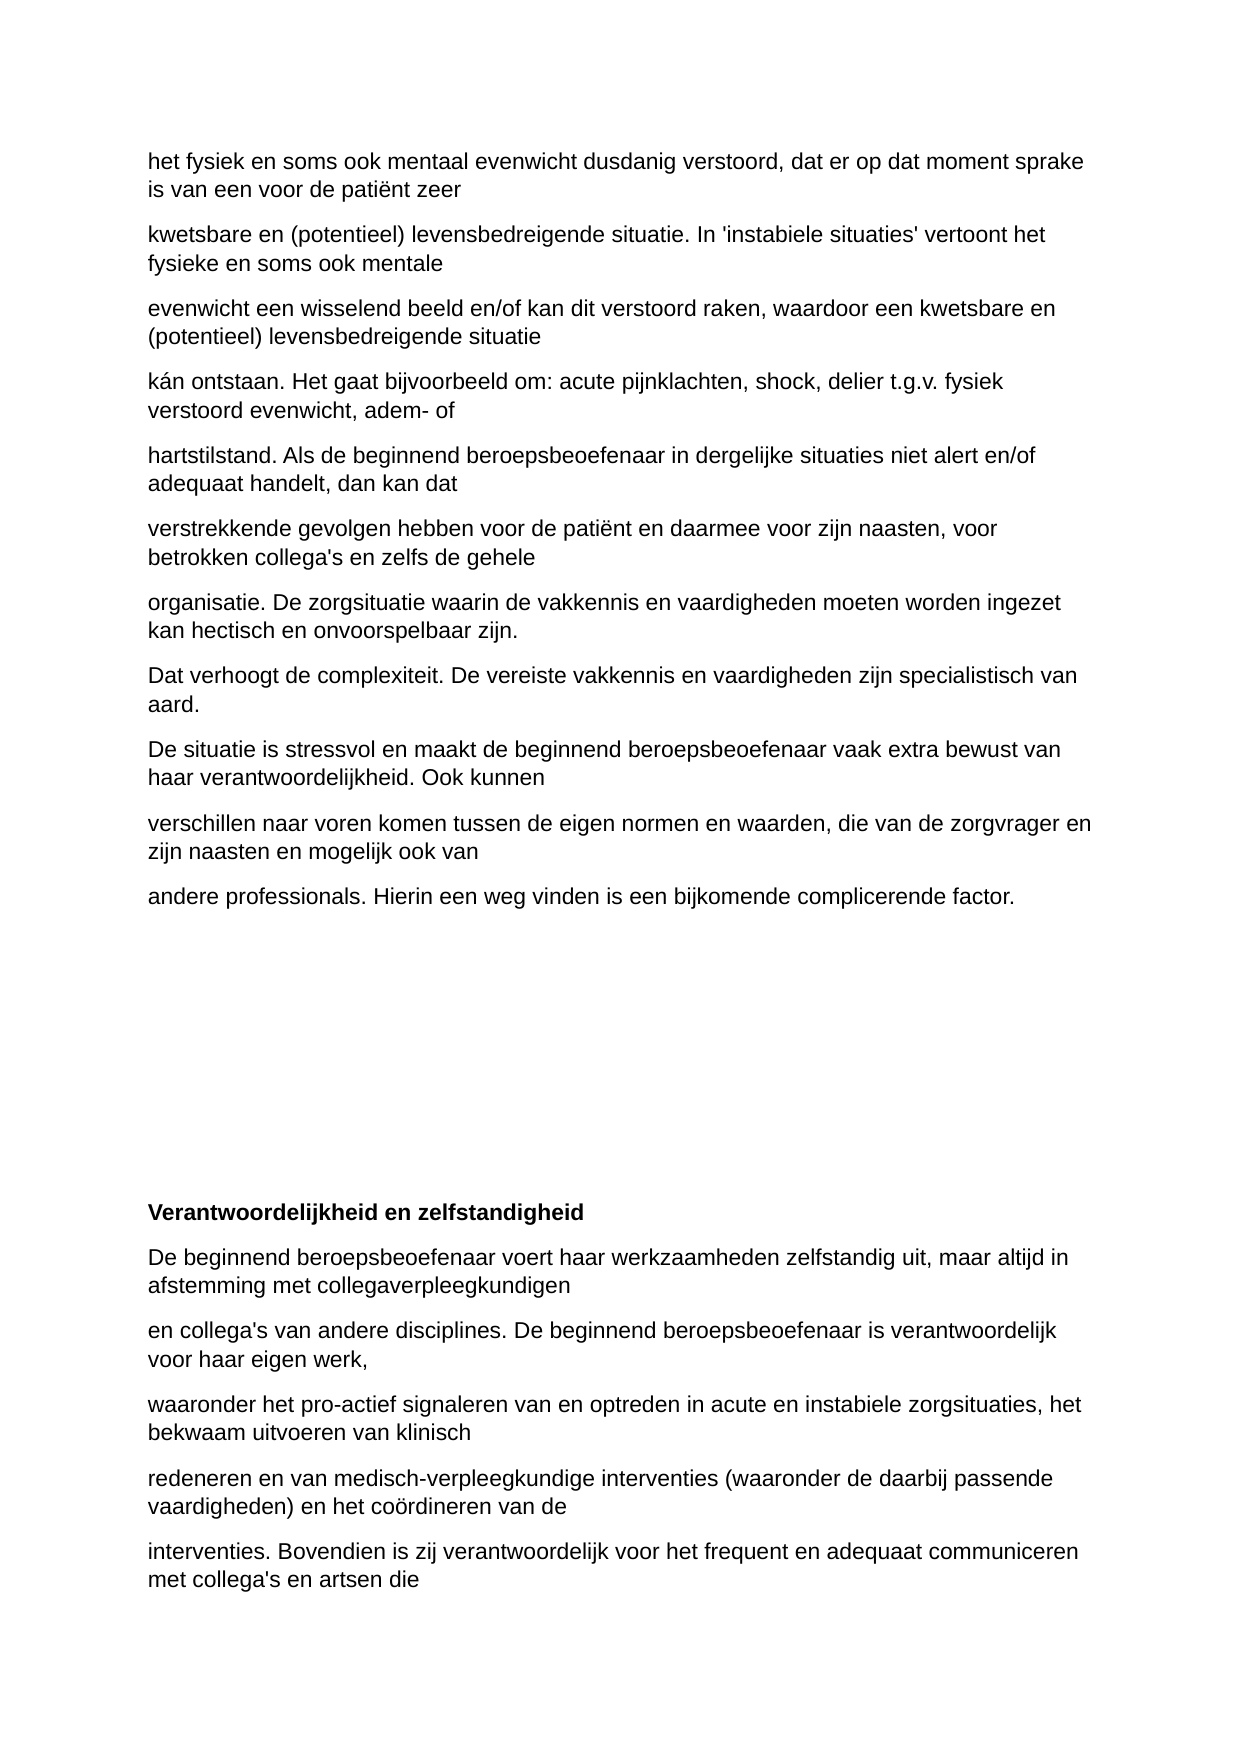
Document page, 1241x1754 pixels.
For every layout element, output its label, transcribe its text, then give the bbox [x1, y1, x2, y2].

text interventies. Bovendien is zij verantwoordelijk voor het frequent en adequaat communiceren met collega's en artsen die [148, 1538, 1093, 1593]
text Verantwoordelijkheid en zelfstandigheid [148, 1199, 1093, 1225]
text kán ontstaan. Het gaat bijvoorbeeld om: acute pijnklachten, shock, delier t.g.v. fysiek verstoord evenwicht, adem- of [148, 368, 1093, 423]
text hartstilstand. Als de beginnend beroepsbeoefenaar in dergelijke situaties niet alert en/of adequaat handelt, dan kan dat [148, 442, 1093, 497]
text het fysiek en soms ook mentaal evenwicht dusdanig verstoord, dat er op dat moment sprake is van een voor de patiënt zeer [148, 148, 1093, 202]
text andere professionals. Hierin een weg vinden is een bijkomende complicerende factor. [148, 883, 1093, 909]
text Dat verhoogt de complexiteit. De vereiste vakkennis en vaardigheden zijn specialistisch van aard. [148, 662, 1093, 717]
text en collega's van andere disciplines. De beginnend beroepsbeoefenaar is verantwoordelijk voor haar eigen werk, [148, 1317, 1093, 1372]
text kwetsbare en (potentieel) levensbedreigende situatie. In 'instabiele situaties' vertoont het fysieke en soms ook mentale [148, 221, 1093, 276]
text De beginnend beroepsbeoefenaar voert haar werkzaamheden zelfstandig uit, maar altijd in afstemming met collegaverpleegkundigen [148, 1244, 1093, 1299]
text waaronder het pro-actief signaleren van en optreden in acute en instabiele zorgsituaties, het bekwaam uitvoeren van klinisch [148, 1391, 1093, 1446]
text verschillen naar voren komen tussen de eigen normen en waarden, die van de zorgvrager en zijn naasten en mogelijk ook van [148, 809, 1093, 864]
text organisatie. De zorgsituatie waarin de vakkennis en vaardigheden moeten worden ingezet kan hectisch en onvoorspelbaar zijn. [148, 589, 1093, 644]
text redeneren en van medisch-verpleegkundige interventies (waaronder de daarbij passende vaardigheden) en het coördineren van de [148, 1464, 1093, 1519]
text verstrekkende gevolgen hebben voor de patiënt en daarmee voor zijn naasten, voor betrokken collega's en zelfs de gehele [148, 515, 1093, 570]
text evenwicht een wisselend beeld en/of kan dit verstoord raken, waardoor een kwetsbare en (potentieel) levensbedreigende situatie [148, 295, 1093, 349]
text De situatie is stressvol en maakt de beginnend beroepsbeoefenaar vaak extra bewust van haar verantwoordelijkheid. Ook kunnen [148, 736, 1093, 791]
